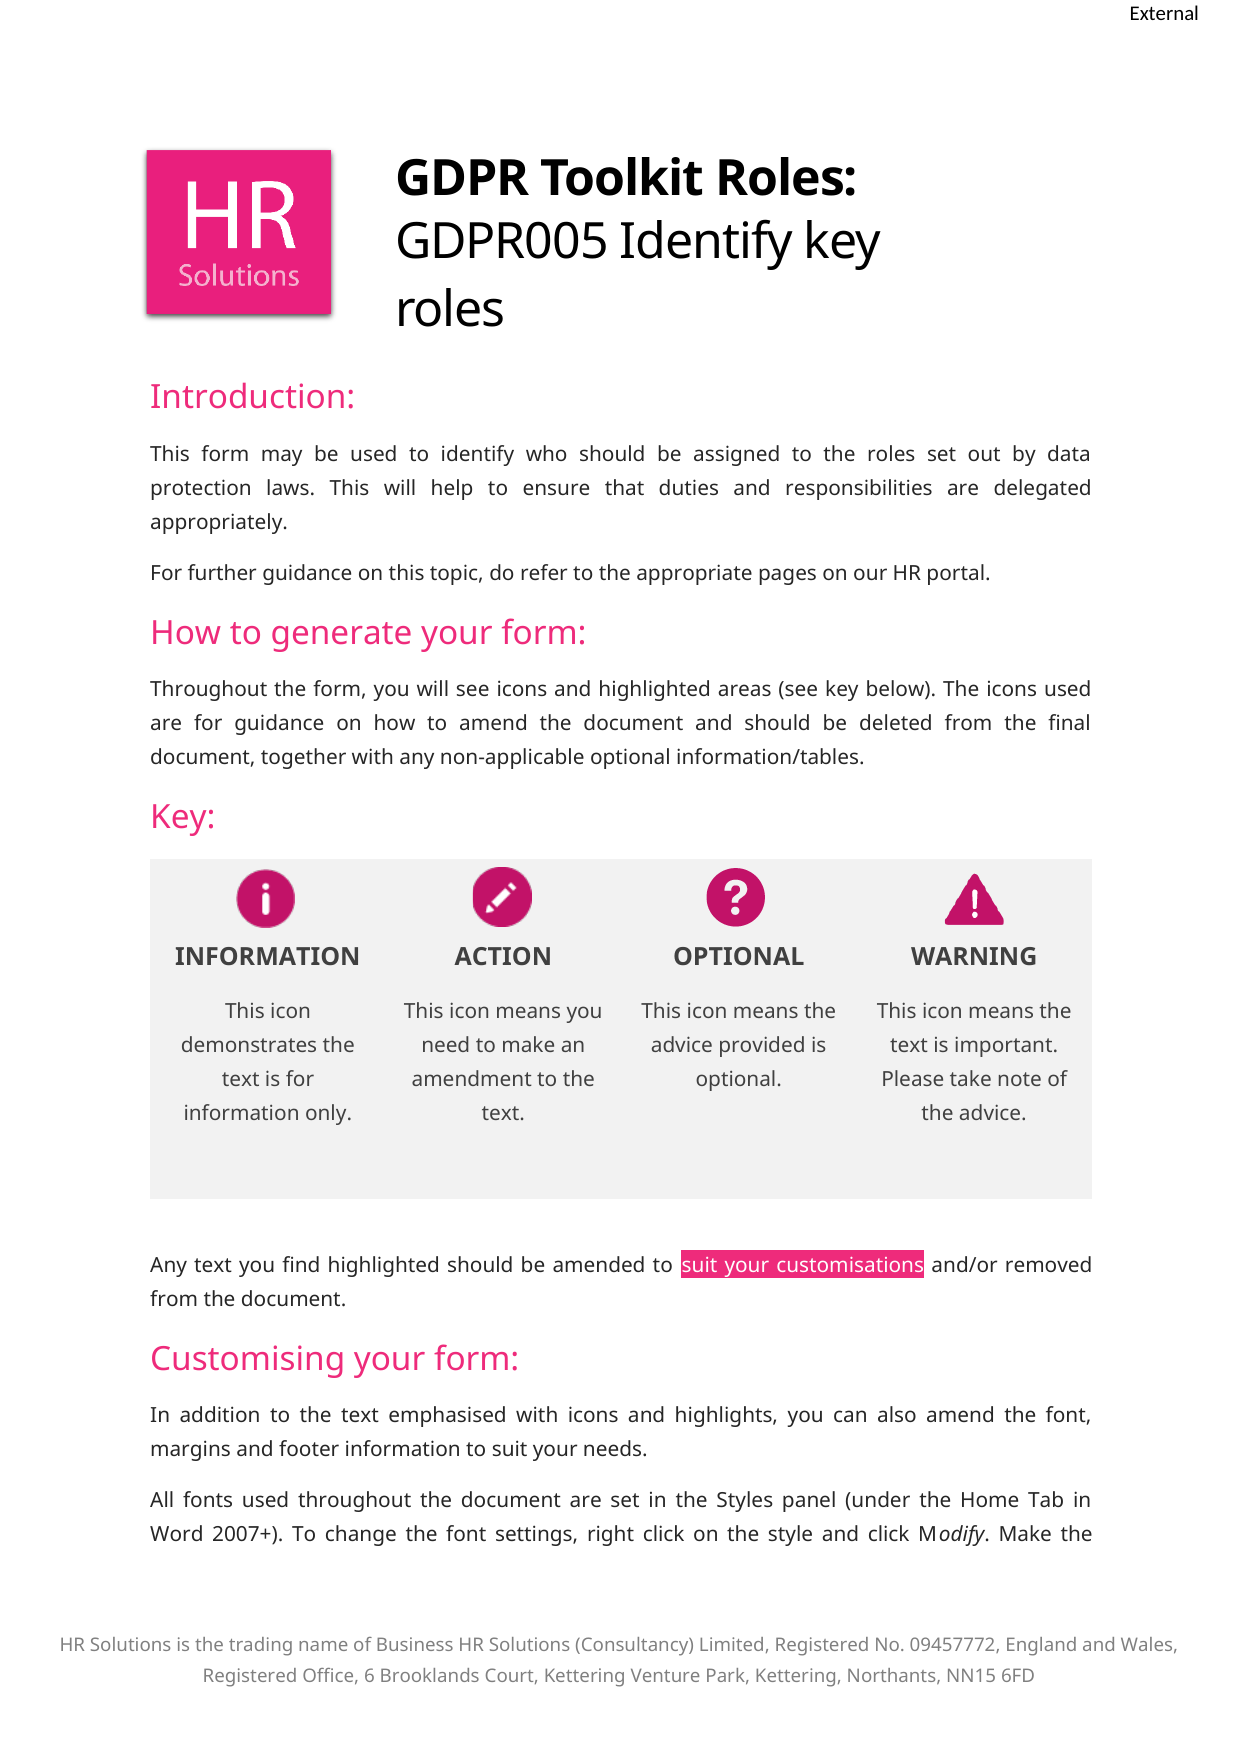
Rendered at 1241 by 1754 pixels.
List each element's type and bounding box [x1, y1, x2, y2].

picture [235, 868, 295, 928]
picture [944, 873, 1004, 925]
picture [706, 867, 766, 927]
picture [138, 145, 339, 325]
picture [472, 867, 532, 927]
